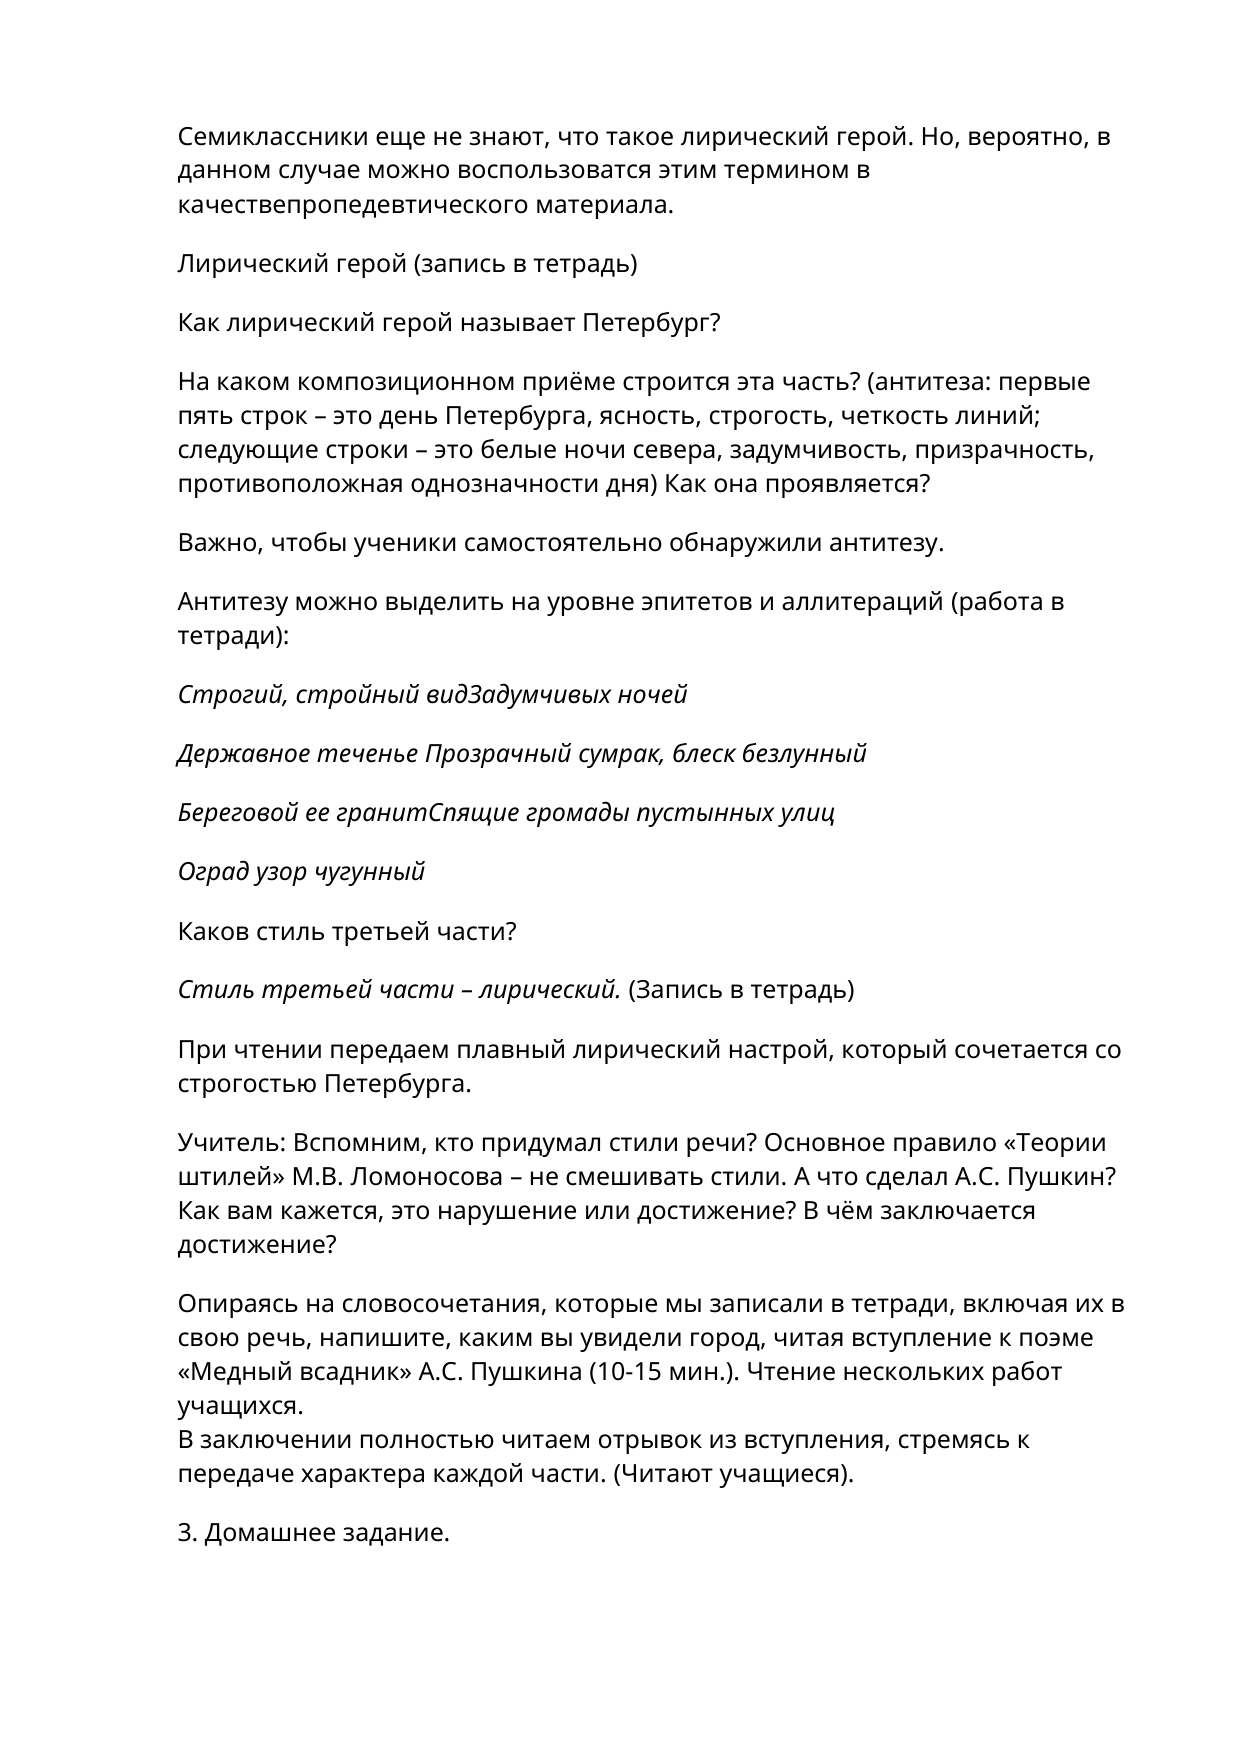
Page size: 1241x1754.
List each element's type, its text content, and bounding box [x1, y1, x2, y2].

text Учитель: Вспомним, кто придумал стили речи? Основное правило «Теории штилей» М.В. Ломоносова – не смешивать стили. А что сделал А.С. Пушкин? Как вам кажется, это нарушение или достижение? В чём заключается достижение? [177, 1124, 1152, 1261]
text Лирический герой (запись в тетрадь) [177, 245, 1152, 279]
text Опираясь на словосочетания, которые мы записали в тетради, включая их в свою речь, напишите, каким вы увидели город, читая вступление к поэме «Медный всадник» А.С. Пушкина (10-15 мин.). Чтение нескольких работ учащихся. [177, 1286, 1152, 1422]
text При чтении передаем плавный лирический настрой, который сочетается со строгостью Петербурга. [177, 1031, 1152, 1099]
text Оград узор чугунный [177, 854, 1152, 888]
text Державное теченье Прозрачный сумрак, блеск безлунный [177, 736, 1152, 770]
text Важно, чтобы ученики самостоятельно обнаружили антитезу. [177, 525, 1152, 559]
text Семиклассники еще не знают, что такое лирический герой. Но, вероятно, в данном случае можно воспользоватся этим термином в качествепропедевтического материала. [177, 118, 1152, 220]
text В заключении полностью читаем отрывок из вступления, стремясь к передаче характера каждой части. (Читают учащиеся). [177, 1422, 1152, 1490]
text Береговой ее гранитСпящие громады пустынных улиц [177, 795, 1152, 829]
text На каком композиционном приёме строится эта часть? (антитеза: первые пять строк – это день Петербурга, ясность, строгость, четкость линий; следующие строки – это белые ночи севера, задумчивость, призрачность, противоположная однозначности дня) Как она проявляется? [177, 363, 1152, 500]
text Каков стиль третьей части? [177, 913, 1152, 947]
text Стиль третьей части – лирический. (Запись в тетрадь) [177, 972, 1152, 1006]
text Строгий, стройный видЗадумчивых ночей [177, 677, 1152, 711]
text 3. Домашнее задание. [177, 1515, 1152, 1549]
text Антитезу можно выделить на уровне эпитетов и аллитераций (работа в тетради): [177, 584, 1152, 652]
text Как лирический герой называет Петербург? [177, 304, 1152, 338]
